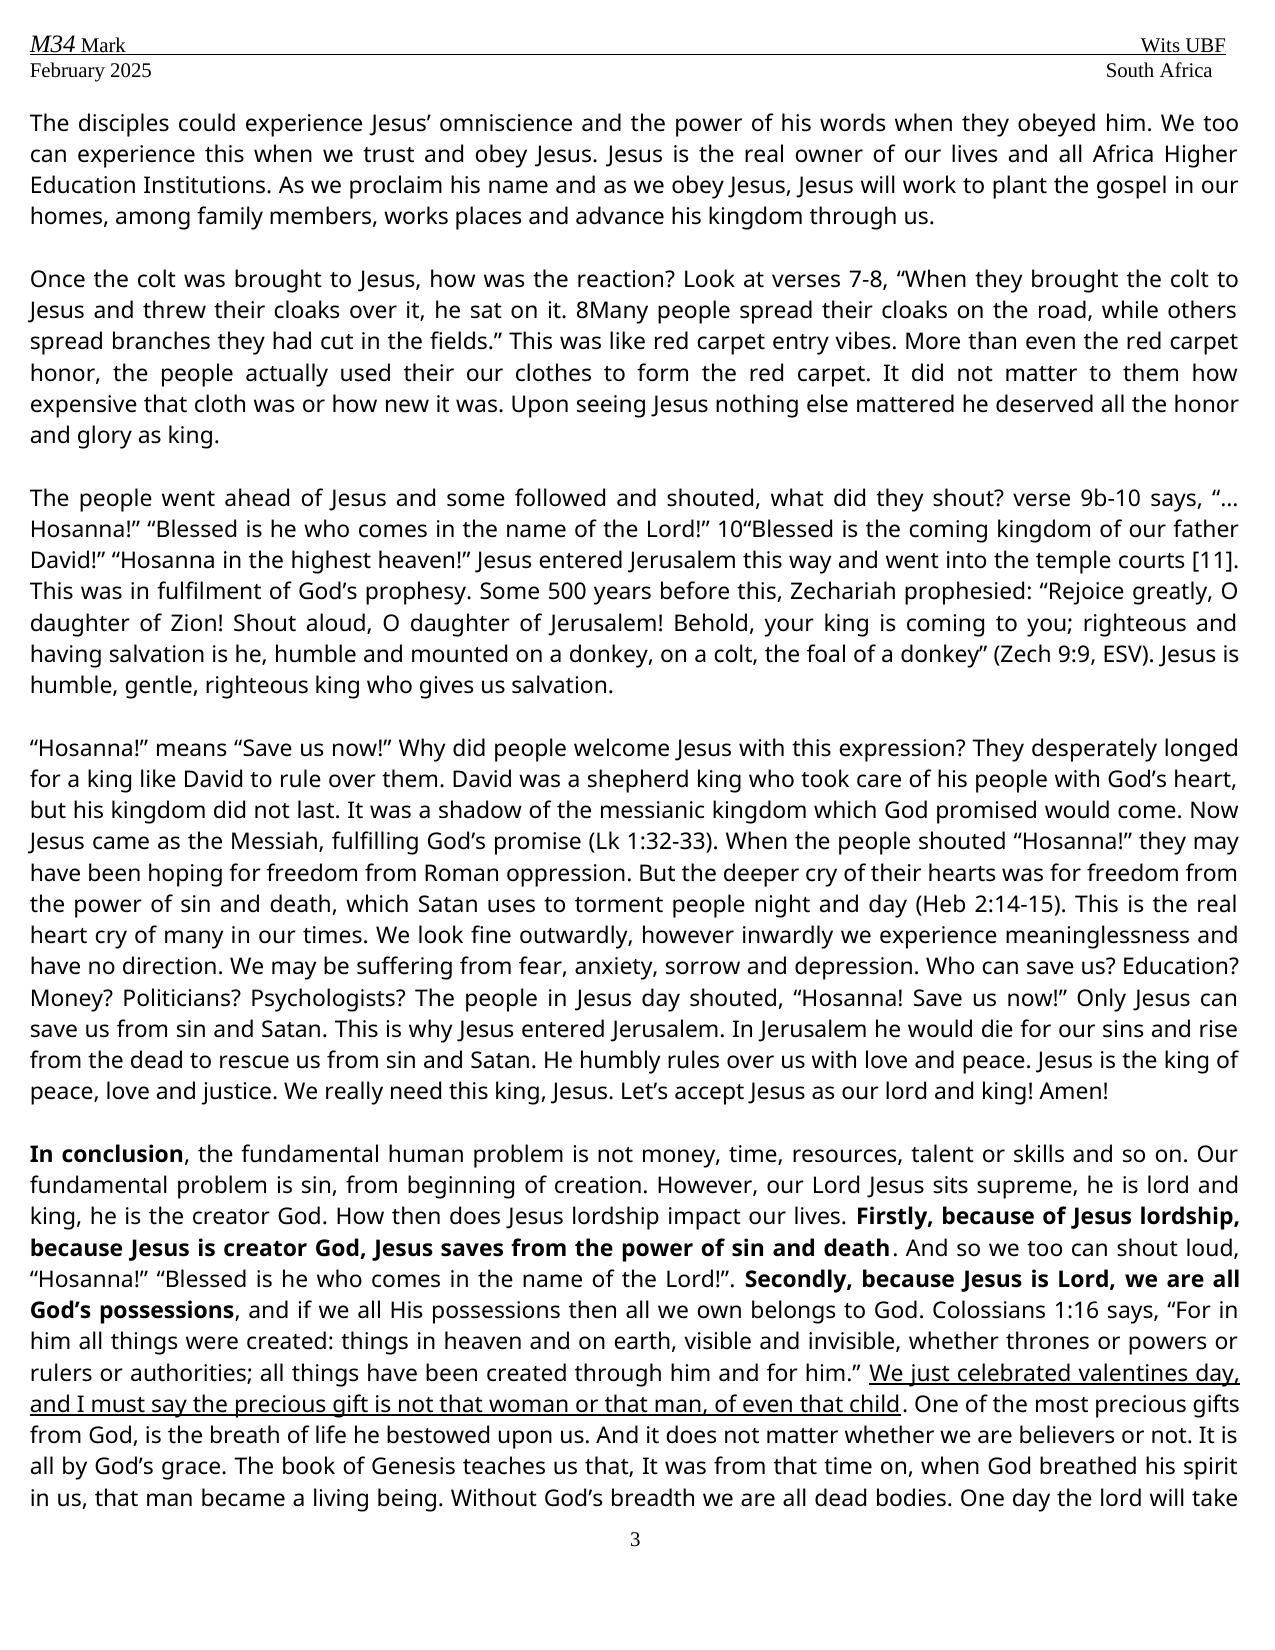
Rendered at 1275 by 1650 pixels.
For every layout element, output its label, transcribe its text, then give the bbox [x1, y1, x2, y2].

text The disciples could experience Jesus’ omniscience and the power of his words when they obeyed him. We too can experience this when we trust and obey Jesus. Jesus is the real owner of our lives and all Africa Higher Education Institutions. As we proclaim his name and as we obey Jesus, Jesus will work to plant the gospel in our homes, among family members, works places and advance his kingdom through us. [29, 106, 1240, 231]
text The people went ahead of Jesus and some followed and shouted, what did they shout? verse 9b-10 says, “…Hosanna!” “Blessed is he who comes in the name of the Lord!” 10“Blessed is the coming kingdom of our father David!” “Hosanna in the highest heaven!” Jesus entered Jerusalem this way and went into the temple courts [11]. This was in fulfilment of God’s prophesy. Some 500 years before this, Zechariah prophesied: “Rejoice greatly, O daughter of Zion! Shout aloud, O daughter of Jerusalem! Behold, your king is coming to you; righteous and having salvation is he, humble and mounted on a donkey, on a colt, the foal of a donkey” (Zech 9:9, ESV). Jesus is humble, gentle, righteous king who gives us salvation. [29, 481, 1240, 700]
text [29, 1138, 1240, 1513]
text Once the colt was brought to Jesus, how was the reaction? Look at verses 7-8, “When they brought the colt to Jesus and threw their cloaks over it, he sat on it. 8Many people spread their cloaks on the road, while others spread branches they had cut in the fields.” This was like red carpet entry vibes. More than even the red carpet honor, the people actually used their our clothes to form the red carpet. It did not matter to them how expensive that cloth was or how new it was. Upon seeing Jesus nothing else mattered he deserved all the honor and glory as king. [29, 263, 1240, 450]
text “Hosanna!” means “Save us now!” Why did people welcome Jesus with this expression? They desperately longed for a king like David to rule over them. David was a shepherd king who took care of his people with God’s heart, but his kingdom did not last. It was a shadow of the messianic kingdom which God promised would come. Now Jesus came as the Messiah, fulfilling God’s promise (Lk 1:32-33). When the people shouted “Hosanna!” they may have been hoping for freedom from Roman oppression. But the deeper cry of their hearts was for freedom from the power of sin and death, which Satan uses to torment people night and day (Heb 2:14-15). This is the real heart cry of many in our times. We look fine outwardly, however inwardly we experience meaninglessness and have no direction. We may be suffering from fear, anxiety, sorrow and depression. Who can save us? Education? Money? Politicians? Psychologists? The people in Jesus day shouted, “Hosanna! Save us now!” Only Jesus can save us from sin and Satan. This is why Jesus entered Jerusalem. In Jerusalem he would die for our sins and rise from the dead to rescue us from sin and Satan. He humbly rules over us with love and peace. Jesus is the king of peace, love and justice. We really need this king, Jesus. Let’s accept Jesus as our lord and king! Amen! [29, 731, 1240, 1106]
